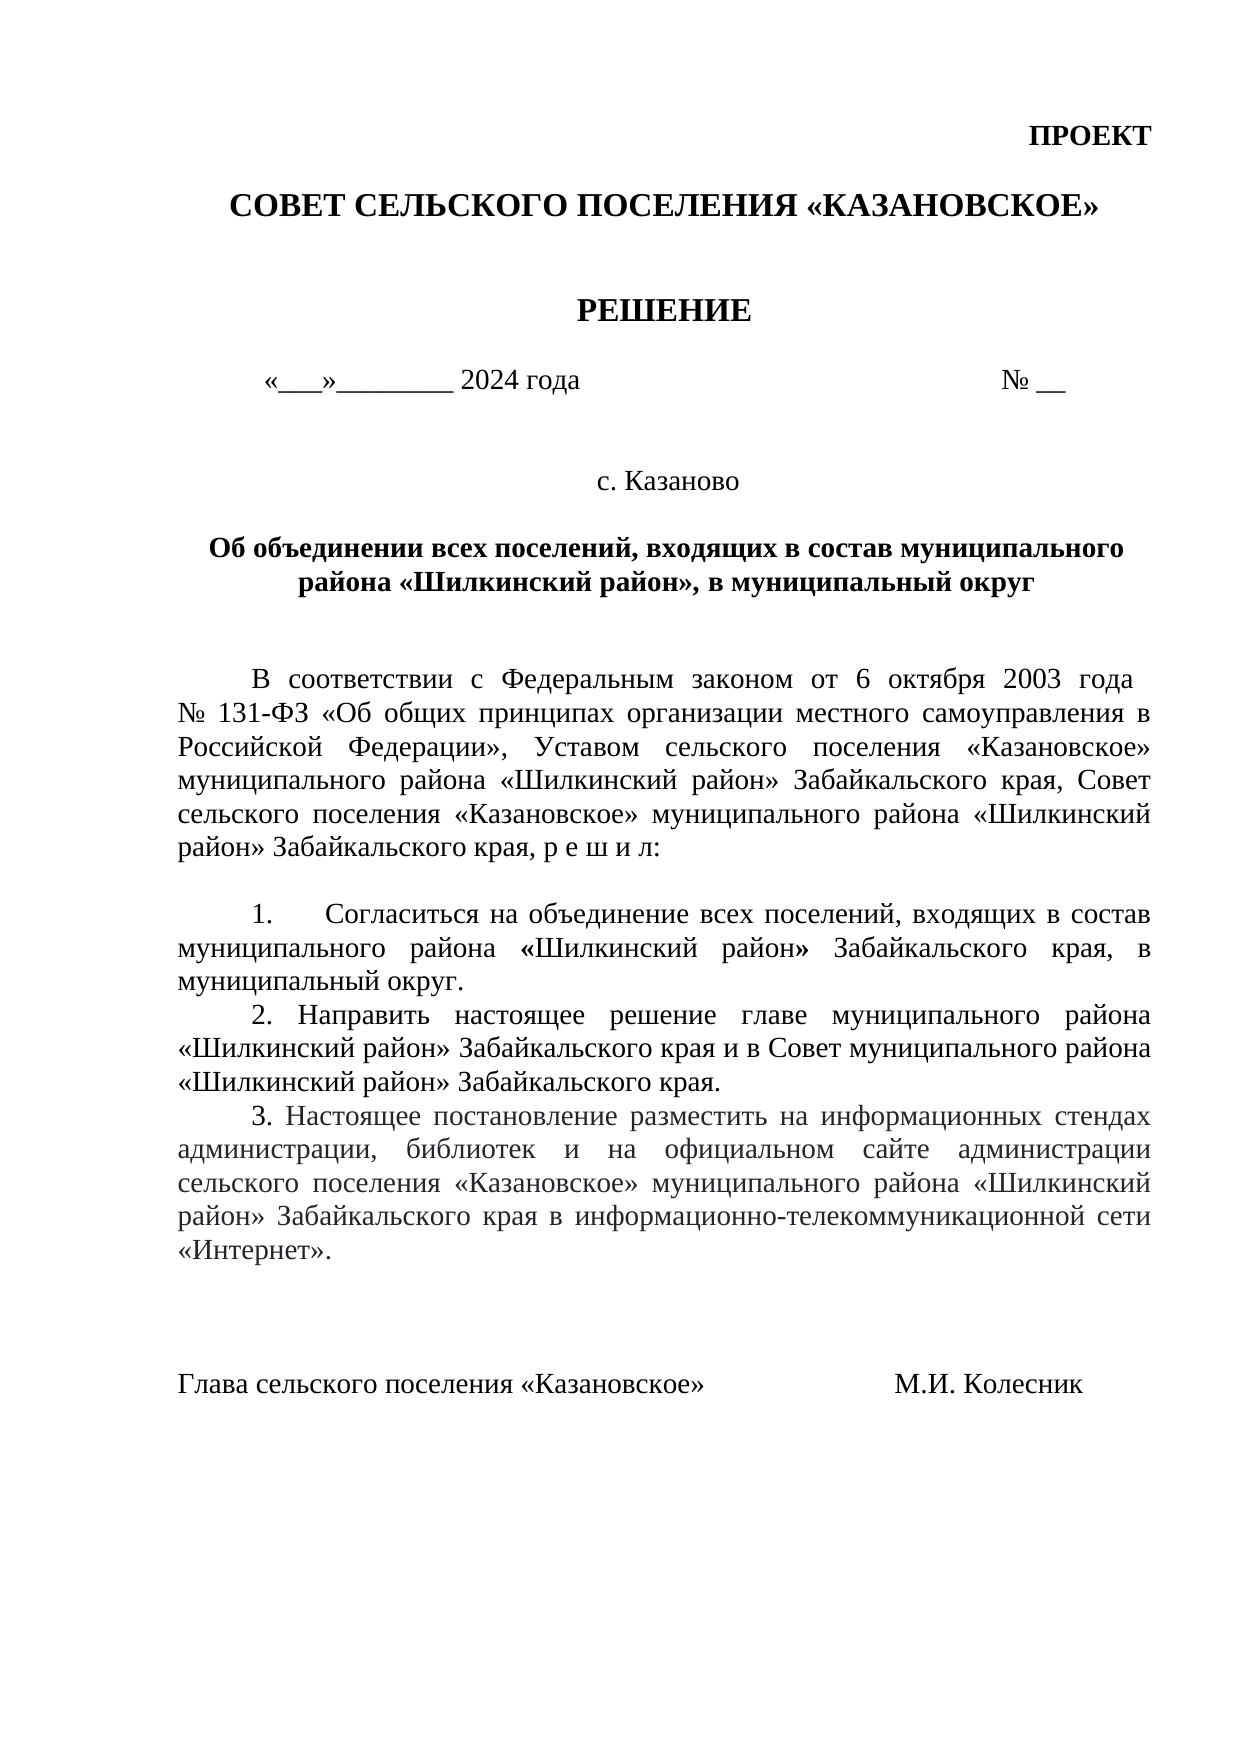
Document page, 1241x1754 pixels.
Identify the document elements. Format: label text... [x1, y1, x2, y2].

text «___»________ 2024 года № __ [177, 362, 1152, 396]
text 2. Направить настоящее решение главе муниципального района «Шилкинский район» Забайкальского края и в Совет муниципального района «Шилкинский район» Забайкальского края. [177, 997, 1152, 1098]
text В соответствии с Федеральным законом от 6 октября 2003 года № 131-ФЗ «Об общих принципах организации местного самоуправления в Российской Федерации», Уставом сельского поселения «Казановское» муниципального района «Шилкинский район» Забайкальского края, Совет сельского поселения «Казановское» муниципального района «Шилкинский район» Забайкальского края, р е ш и л: [177, 662, 1152, 863]
text с. Казаново [177, 463, 1152, 497]
text РЕШЕНИЕ [177, 291, 1152, 329]
text СОВЕТ СЕЛЬСКОГО ПОСЕЛЕНИЯ «КАЗАНОВСКОЕ» [177, 185, 1152, 223]
text Глава сельского поселения «Казановское» М.И. Колесник [177, 1366, 1152, 1399]
table_header Об объединении всех поселений, входящих в состав муниципального района «Шилкинский район», в муниципальный округ [177, 530, 1167, 628]
list Согласиться на объединение всех поселений, входящих в состав муниципального района «Шилкинский район» Забайкальского края, в муниципальный округ. [177, 896, 1152, 997]
text 3. Настоящее постановление разместить на информационных стендах администрации, библиотек и на официальном сайте администрации сельского поселения «Казановское» муниципального района «Шилкинский район» Забайкальского края в информационно-телекоммуникационной сети «Интернет». [177, 1098, 1152, 1265]
text ПРОЕКТ [177, 118, 1152, 152]
